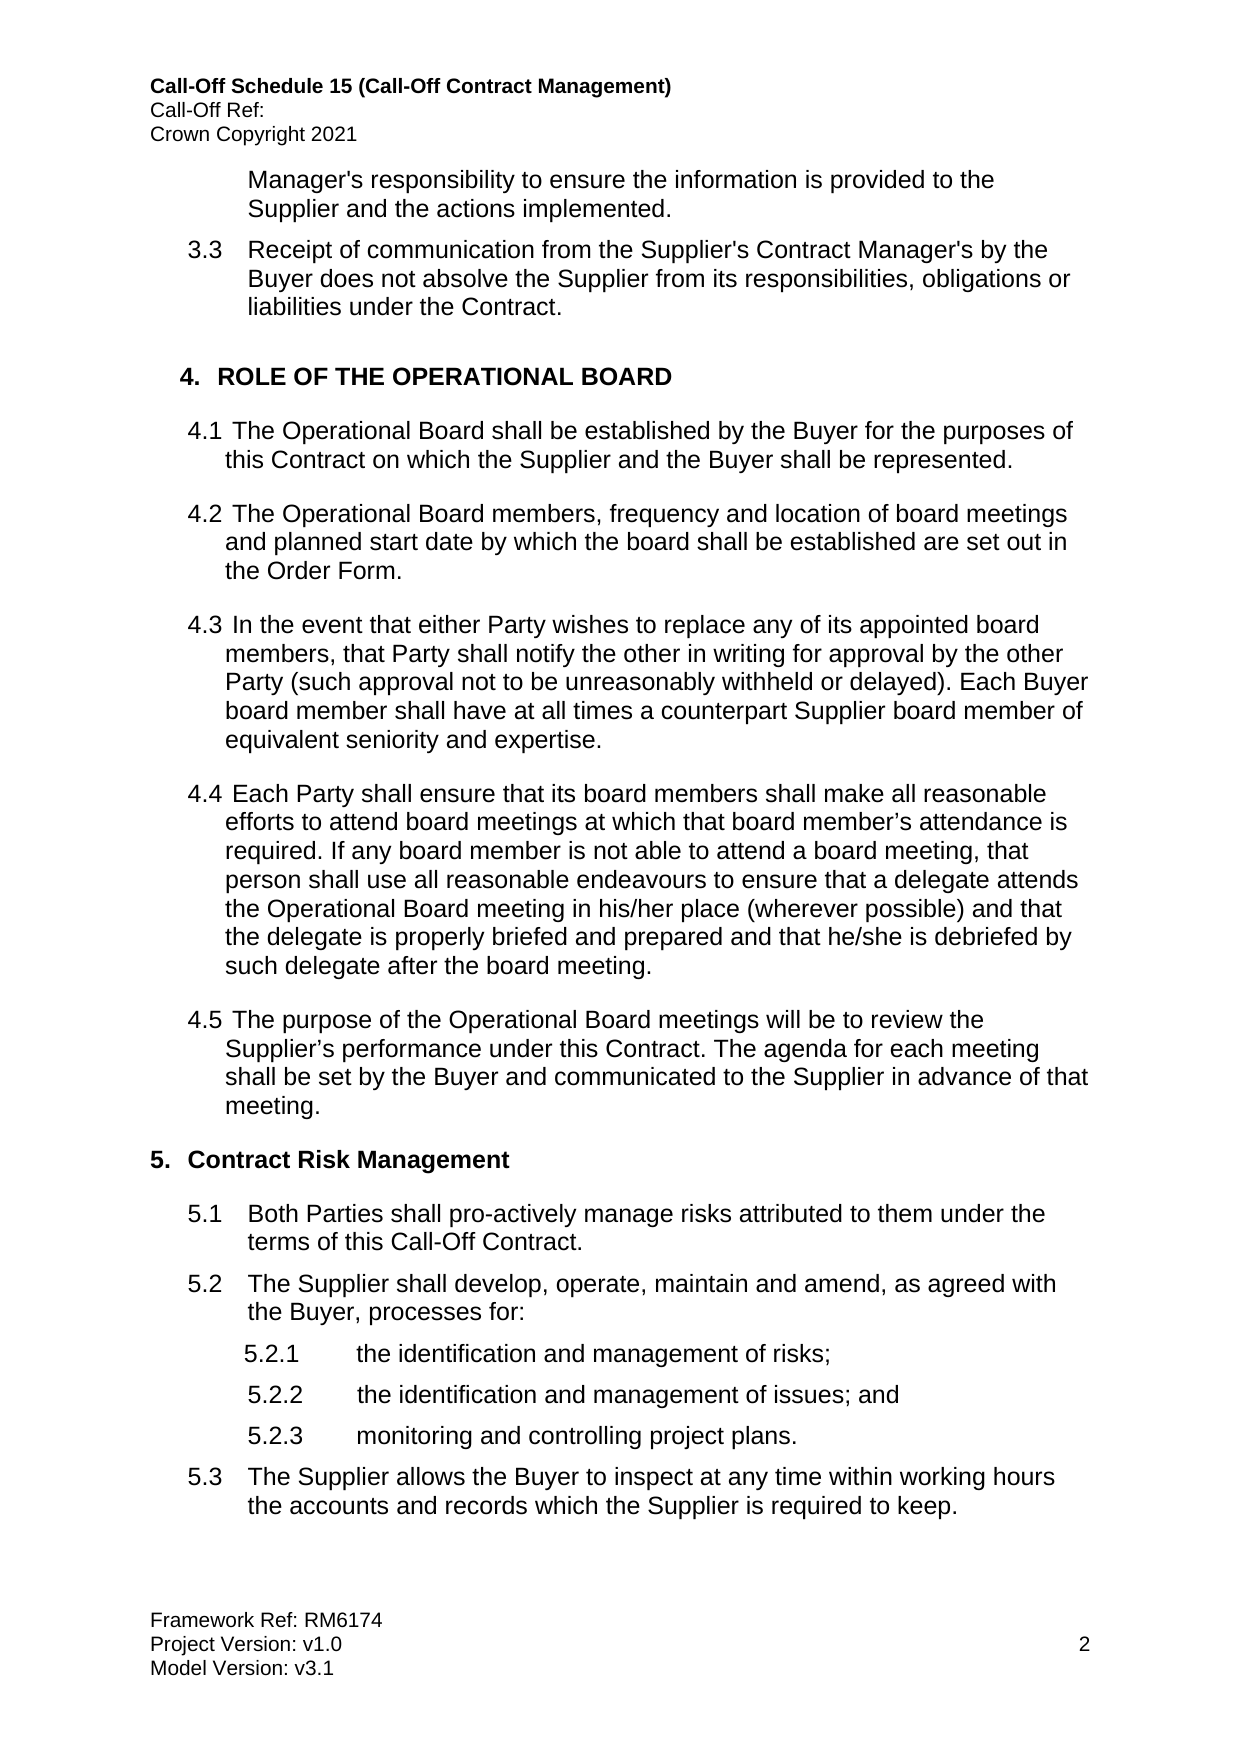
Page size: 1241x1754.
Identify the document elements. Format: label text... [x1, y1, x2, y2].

subtitle Each Party shall ensure that its board members shall make all reasonable efforts to attend board meetings at which that board member’s attendance is required. If any board member is not able to attend a board meeting, that person shall use all reasonable endeavours to ensure that a delegate attends the Operational Board meeting in his/her place (wherever possible) and that the delegate is properly briefed and prepared and that he/she is debriefed by such delegate after the board meeting. [187, 779, 1090, 980]
subtitle Role of the Operational Board [179, 362, 1090, 391]
subtitle The purpose of the Operational Board meetings will be to review the Supplier’s performance under this Contract. The agenda for each meeting shall be set by the Buyer and communicated to the Supplier in advance of that meeting. [187, 1005, 1090, 1120]
subtitle The Operational Board shall be established by the Buyer for the purposes of this Contract on which the Supplier and the Buyer shall be represented. [187, 416, 1090, 474]
list the identification and management of issues; and [247, 1380, 1090, 1409]
subtitle the identification and management of risks; [244, 1339, 1090, 1367]
list monitoring and controlling project plans. [247, 1421, 1090, 1450]
list The Supplier shall develop, operate, maintain and amend, as agreed with the Buyer, processes for: [187, 1269, 1090, 1326]
subtitle The Operational Board members, frequency and location of board meetings and planned start date by which the board shall be established are set out in the Order Form. [187, 499, 1090, 585]
list Both Parties shall pro-actively manage risks attributed to them under the terms of this Call-Off Contract. [187, 1199, 1090, 1256]
list Contract Risk Management [150, 1145, 1090, 1174]
list Receipt of communication from the Supplier's Contract Manager's by the Buyer does not absolve the Supplier from its responsibilities, obligations or liabilities under the Contract. [187, 235, 1090, 321]
list The Supplier allows the Buyer to inspect at any time within working hours the accounts and records which the Supplier is required to keep. [187, 1462, 1090, 1520]
subtitle In the event that either Party wishes to replace any of its appointed board members, that Party shall notify the other in writing for approval by the other Party (such approval not to be unreasonably withheld or delayed). Each Buyer board member shall have at all times a counterpart Supplier board member of equivalent seniority and expertise. [187, 610, 1090, 754]
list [187, 165, 1090, 222]
